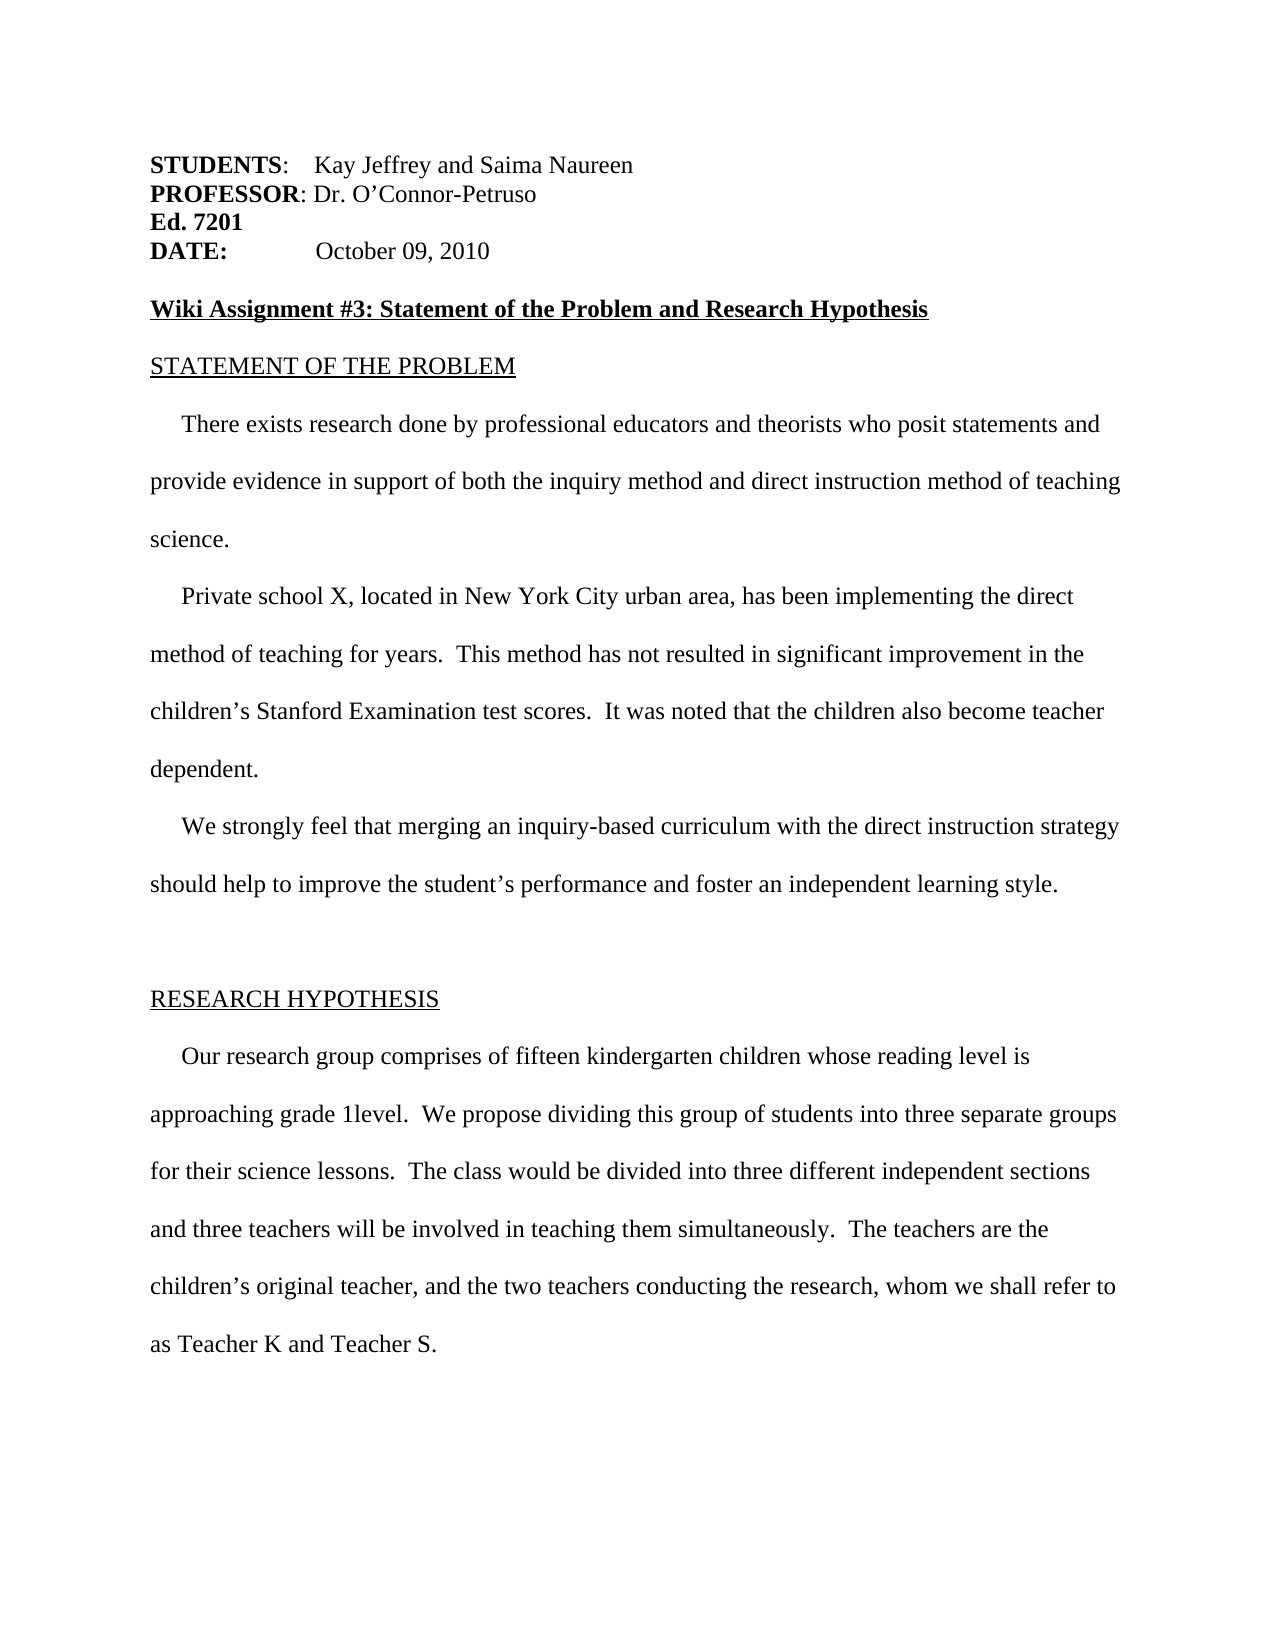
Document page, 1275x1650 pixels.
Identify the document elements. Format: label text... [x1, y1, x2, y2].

text STUDENTS: Kay Jeffrey and Saima Naureen [150, 150, 1125, 179]
text Private school X, located in urban area, has been implementing the direct method of teaching for years. This method has not resulted in significant improvement in the children’s Stanford Examination test scores. It was noted that the children also become teacher dependent. [150, 581, 1125, 782]
text Our research group comprises of fifteen kindergarten children whose reading level is approaching grade 1level. We propose dividing this group of students into three separate groups for their science lessons. The class would be divided into three different independent sections and three teachers will be involved in teaching them simultaneously. The teachers are the children’s original teacher, and the two teachers conducting the research, whom we shall refer to as Teacher K and Teacher S. [150, 1041, 1125, 1357]
text Wiki Assignment #3: Statement of the Problem and Research Hypothesis [150, 294, 1125, 322]
text RESEARCH HYPOTHESIS [150, 984, 1125, 1012]
text Ed. 7201 [150, 207, 1125, 236]
text There exists research done by professional educators and theorists who posit statements and provide evidence in support of both the inquiry method and direct instruction method of teaching science. [150, 409, 1125, 552]
text DATE: [150, 236, 1125, 265]
text PROFESSOR: Dr. O’Connor-Petruso [150, 179, 1125, 207]
text We strongly feel that merging an inquiry-based curriculum with the direct instruction strategy should help to improve the student’s performance and foster an independent learning style. [150, 811, 1125, 897]
text STATEMENT OF THE PROBLEM [150, 351, 1125, 380]
